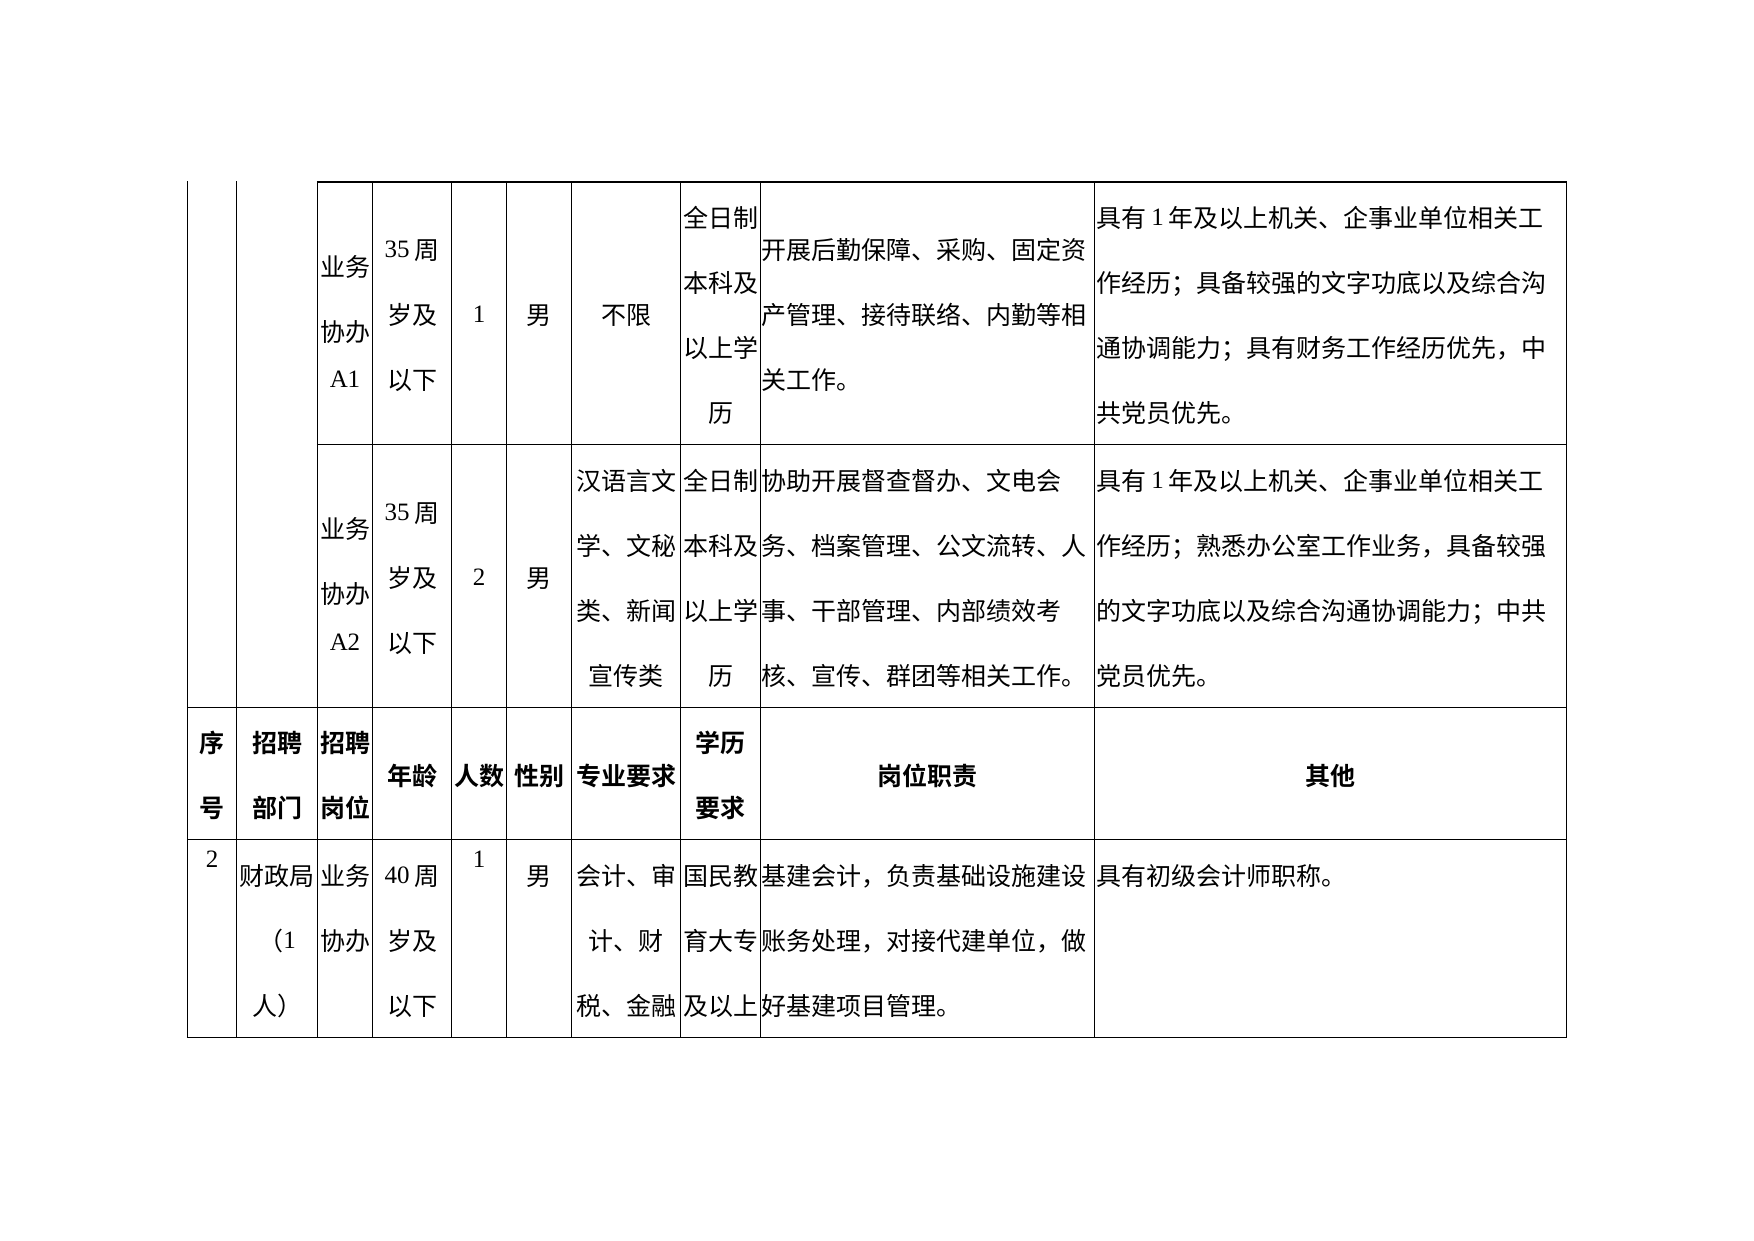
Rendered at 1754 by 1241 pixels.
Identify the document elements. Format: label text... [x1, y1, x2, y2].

table_cell 人数 [452, 708, 506, 839]
table_cell 汉语言文学、文秘类、新闻宣传类 [572, 445, 680, 707]
table_cell 40周 岁及 以下 [373, 840, 451, 1037]
table_cell 招聘 部门 [237, 708, 317, 839]
table_cell 国民教育大专及以上学历 [681, 840, 760, 1037]
table_cell 年龄 [373, 708, 451, 839]
table_cell 全日制本科及以上学历 [681, 183, 760, 444]
table_cell 招聘岗位 [318, 708, 372, 839]
table_cell 具有1年及以上机关、企事业单位相关工作经历；具备较强的文字功底以及综合沟通协调能力；具有财务工作经历优先，中共党员优先。 [1095, 183, 1566, 444]
table_cell 全日制本科及以上学历 [681, 445, 760, 707]
table_cell 具有初级会计师职称。 [1095, 840, 1566, 1037]
table_cell 不限 [572, 183, 680, 444]
table_cell 协助开展督查督办、文电会务、档案管理、公文流转、人事、干部管理、内部绩效考核、宣传、群团等相关工作。 [761, 445, 1094, 707]
table_cell 35周岁及 以下 [373, 445, 451, 707]
table_cell 1 [452, 840, 506, 1037]
table_cell 1 [452, 183, 506, 444]
table_cell 男 [507, 183, 571, 444]
table_cell 会计、审计、财税、金融 [572, 840, 680, 1037]
table_cell 具有1年及以上机关、企事业单位相关工作经历；熟悉办公室工作业务，具备较强的文字功底以及综合沟通协调能力；中共党员优先。 [1095, 445, 1566, 707]
table_cell 业务协办A2 [318, 445, 372, 707]
table_cell 性别 [507, 708, 571, 839]
table_cell 男 [507, 445, 571, 707]
table_cell 专业要求 [572, 708, 680, 839]
table_cell 岗位职责 [761, 708, 1094, 839]
table_cell 2 [452, 445, 506, 707]
table_cell 35周岁及 以下 [373, 183, 451, 444]
table_cell 序号 [188, 708, 236, 839]
table_cell 业务协办A1 [318, 183, 372, 444]
table_cell 2 [188, 840, 236, 1037]
table_cell 学历 要求 [681, 708, 760, 839]
table_cell 业务协办 [318, 840, 372, 1037]
table_cell 男 [507, 840, 571, 1037]
table_cell 其他 [1095, 708, 1566, 839]
table_cell 开展后勤保障、采购、固定资产管理、接待联络、内勤等相关工作。 [761, 183, 1094, 444]
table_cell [761, 840, 1094, 1037]
table_cell 财政局 （1人） [237, 840, 317, 1037]
